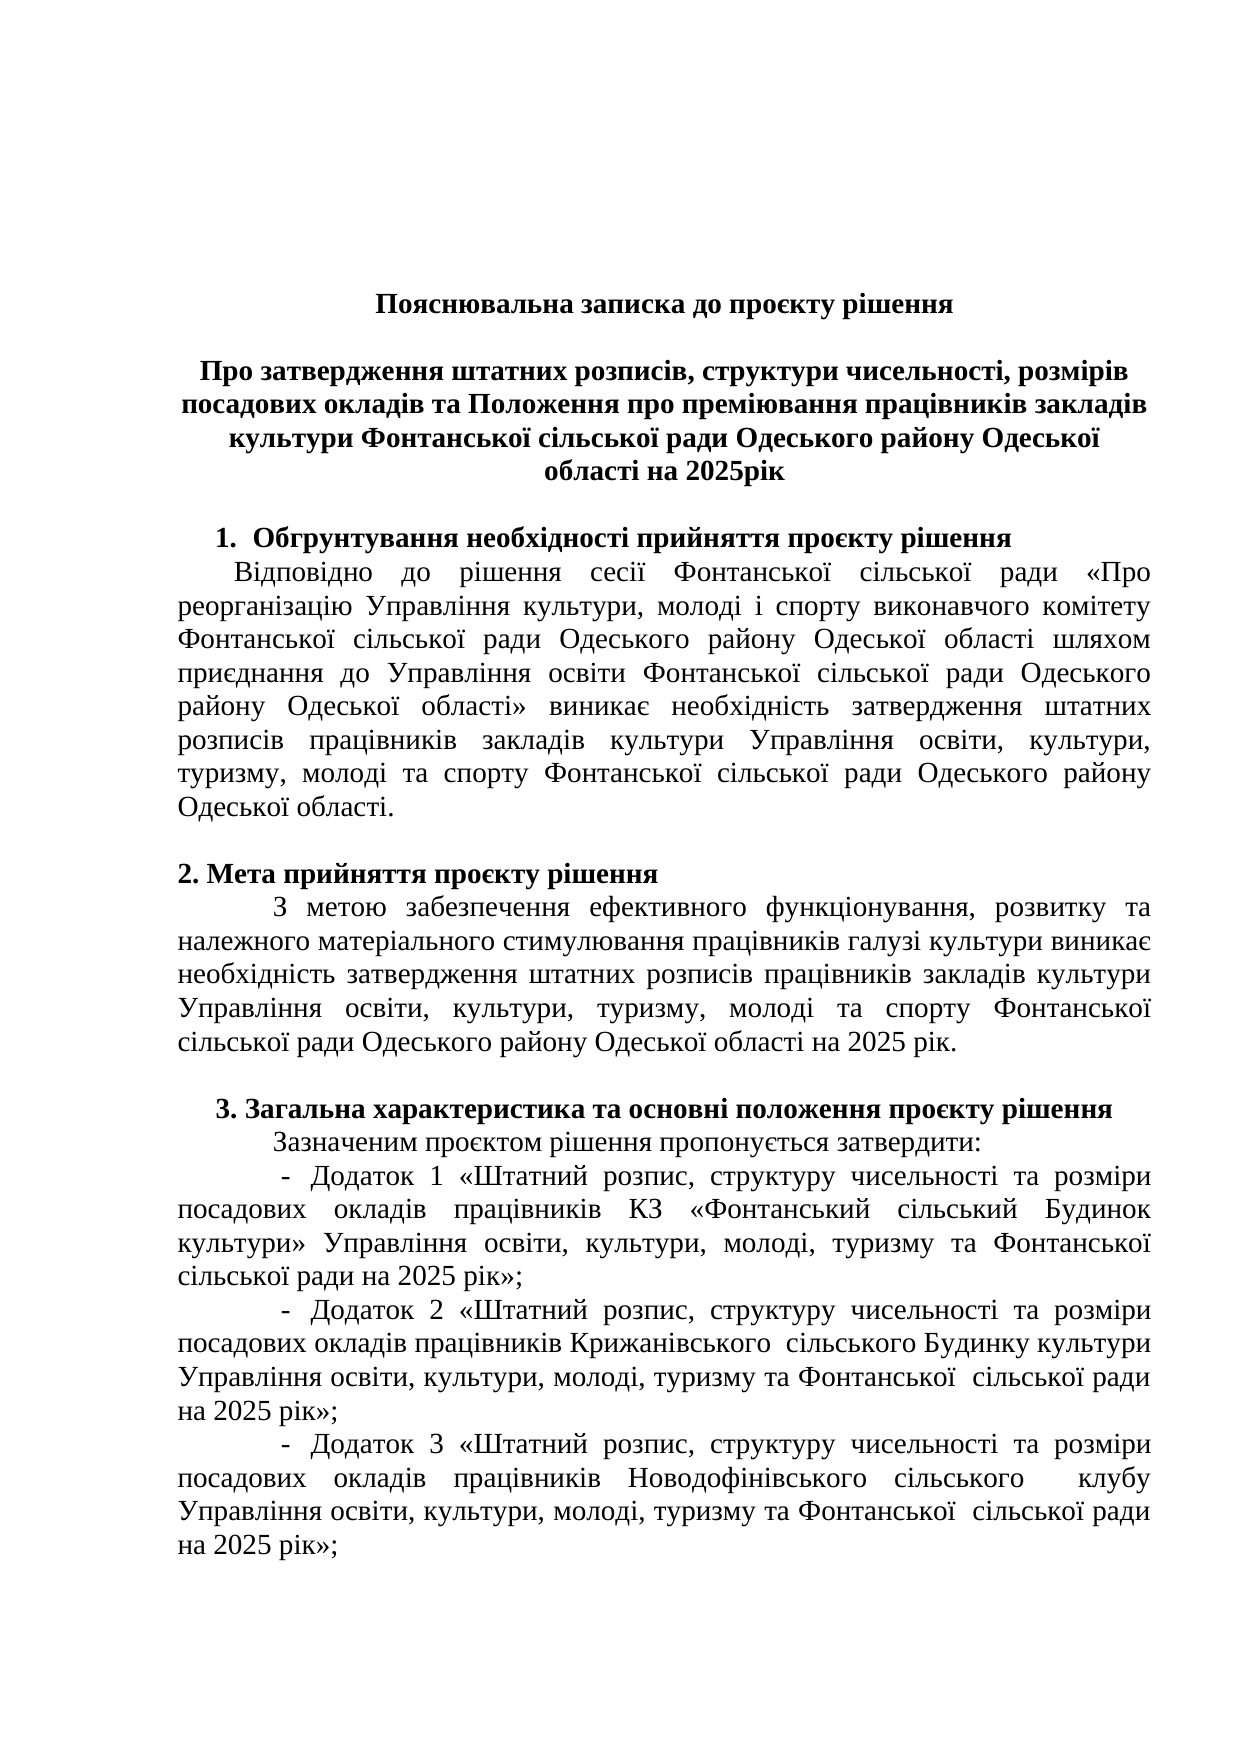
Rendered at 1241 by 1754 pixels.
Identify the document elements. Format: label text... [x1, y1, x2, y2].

list Обгрунтування необхідності прийняття проєкту рішення [215, 521, 1152, 554]
list Додаток 1 «Штатний розпис, структуру чисельності та розміри посадових окладів працівників КЗ «Фонтанський сільський Будинок культури» Управління освіти, культури, молоді, туризму та Фонтанської сільської ради на 2025 рік»; [177, 1158, 1152, 1292]
list Відповідно до рішення сесії Фонтанської сільської ради «Про реорганізацію Управління культури, молоді і спорту виконавчого комітету Фонтанської сільської ради Одеського району Одеської області шляхом приєднання до Управління освіти Фонтанської сільської ради Одеського району Одеської області» виникає необхідність затвердження штатних розписів працівників закладів культури Управління освіти, культури, туризму, молоді та спорту Фонтанської сільської ради Одеського району Одеської області. [177, 554, 1152, 822]
text З метою забезпечення ефективного функціонування, розвитку та належного матеріального стимулювання працівників галузі культури виникає необхідність затвердження штатних розписів працівників закладів культури Управління освіти, культури, туризму, молоді та спорту Фонтанської сільської ради Одеського району Одеської області на 2025 рік. [177, 889, 1152, 1057]
list Додаток 2 «Штатний розпис, структуру чисельності та розміри посадових окладів працівників Крижанівського сільського Будинку культури Управління освіти, культури, молоді, туризму та Фонтанської сільської ради на 2025 рік»; [177, 1292, 1152, 1426]
text 2. Мета прийняття проєкту рішення [177, 856, 1152, 889]
list Додаток 3 «Штатний розпис, структуру чисельності та розміри посадових окладів працівників Новодофінівського сільського клубу Управління освіти, культури, молоді, туризму та Фонтанської сільської ради на 2025 рік»; [177, 1426, 1152, 1560]
text 3. Загальна характеристика та основні положення проєкту рішення [177, 1091, 1152, 1124]
text Зазначеним проєктом рішення пропонується затвердити: [177, 1124, 1152, 1158]
text Пояснювальна записка до проєкту рішення [177, 286, 1152, 319]
text Про затвердження штатних розписів, структури чисельності, розмірів посадових окладів та Положення про преміювання працівників закладів культури Фонтанської сільської ради Одеського району Одеської області на 2025рік [177, 353, 1152, 487]
